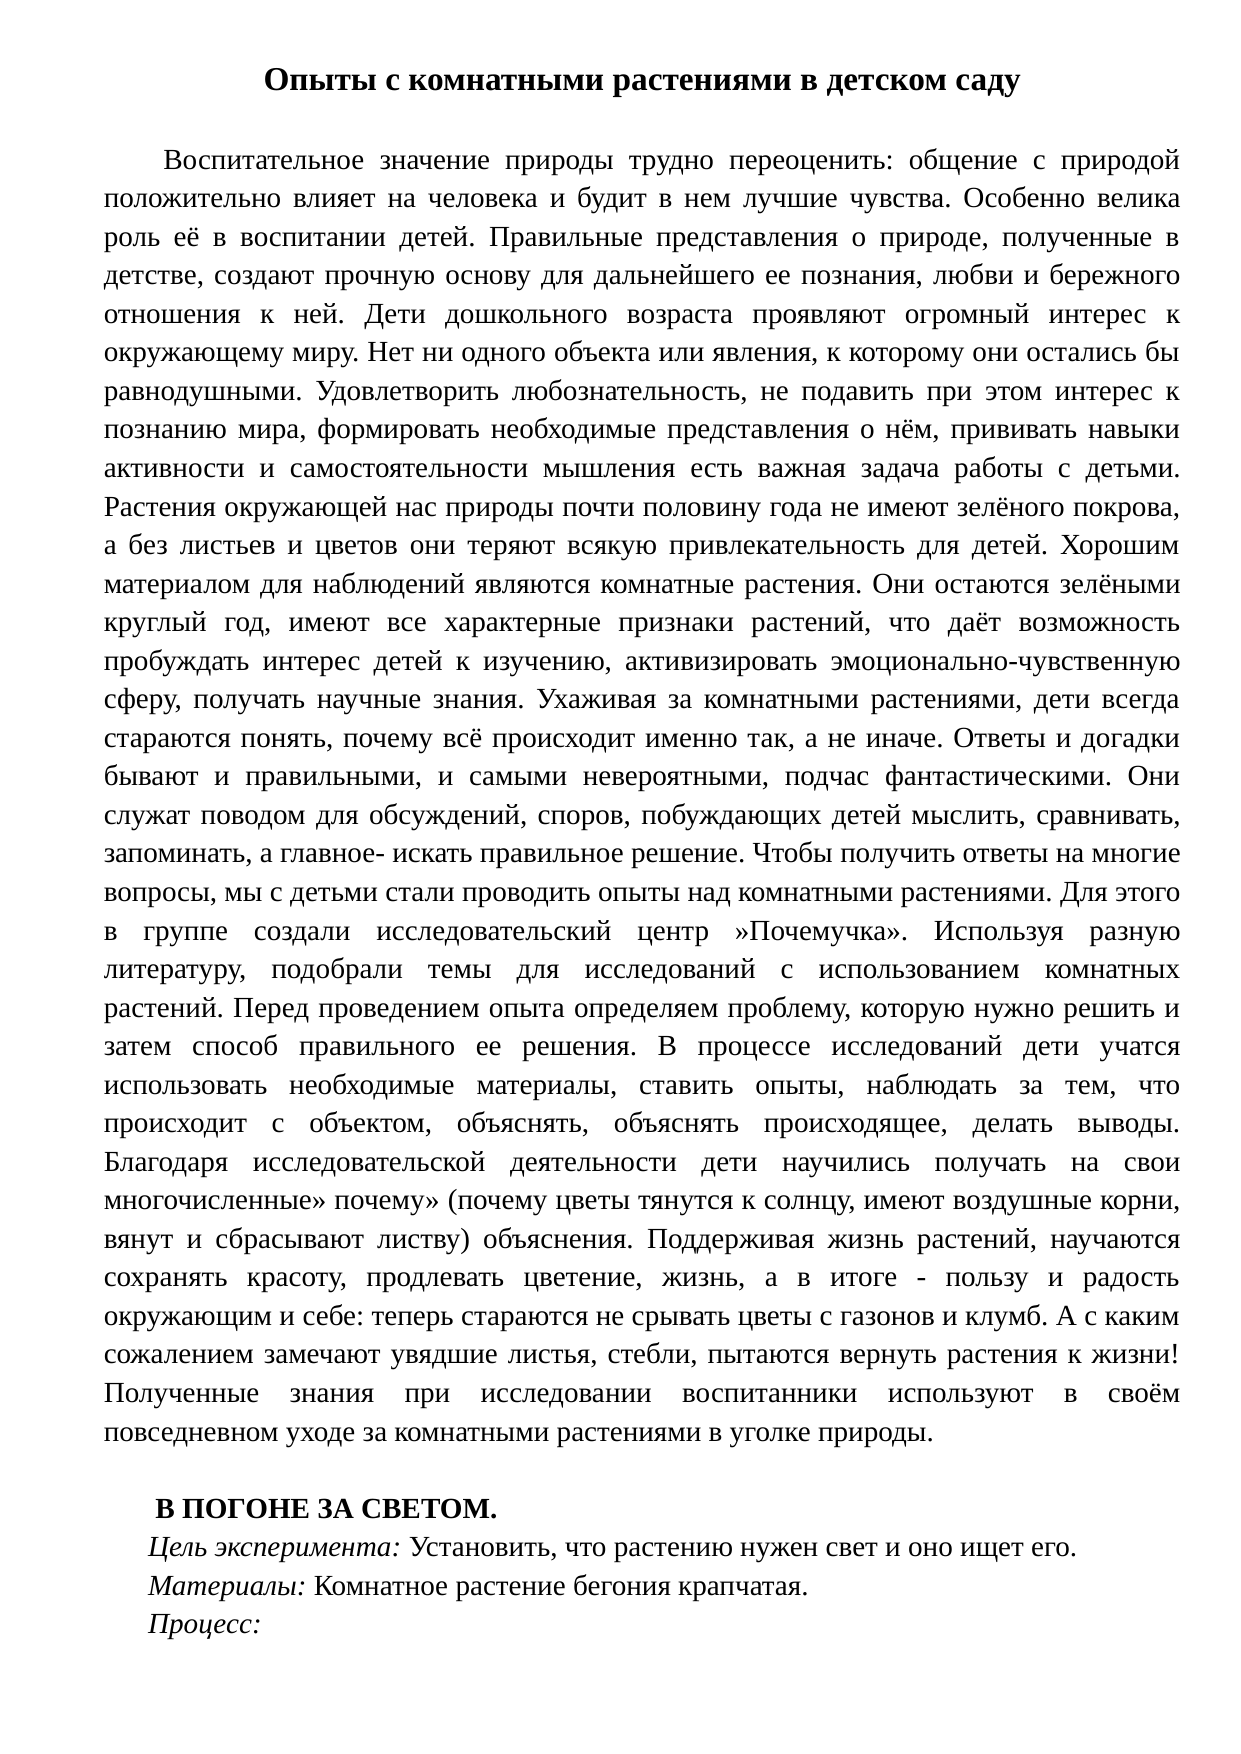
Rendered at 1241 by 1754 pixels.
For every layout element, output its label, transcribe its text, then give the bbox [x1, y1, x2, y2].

text Цель эксперимента: Установить, что растению нужен свет и оно ищет его. [103, 1529, 1181, 1563]
text Материалы: Комнатное растение бегония крапчатая. [103, 1568, 1181, 1601]
text Воспитательное значение природы трудно переоценить: общение с природой положительно влияет на человека и будит в нем лучшие чувства. Особенно велика роль её в воспитании детей. Правильные представления о природе, полученные в детстве, создают прочную основу для дальнейшего ее познания, любви и бережного отношения к ней. Дети дошкольного возраста проявляют огромный интерес к окружающему миру. Нет ни одного объекта или явления, к которому они остались бы равнодушными. Удовлетворить любознательность, не подавить при этом интерес к познанию мира, формировать необходимые представления о нём, прививать навыки активности и самостоятельности мышления есть важная задача работы с детьми. Растения окружающей нас природы почти половину года не имеют зелёного покрова, а без листьев и цветов они теряют всякую привлекательность для детей. Хорошим материалом для наблюдений являются комнатные растения. Они остаются зелёными круглый год, имеют все характерные признаки растений, что даёт возможность пробуждать интерес детей к изучению, активизировать эмоционально-чувственную сферу, получать научные знания. Ухаживая за комнатными растениями, дети всегда стараются понять, почему всё происходит именно так, а не иначе. Ответы и догадки бывают и правильными, и самыми невероятными, подчас фантастическими. Они служат поводом для обсуждений, споров, побуждающих детей мыслить, сравнивать, запоминать, а главное- искать правильное решение. Чтобы получить ответы на многие вопросы, мы с детьми стали проводить опыты над комнатными растениями. Для этого в группе создали исследовательский центр »Почемучка». Используя разную литературу, подобрали темы для исследований с использованием комнатных растений. Перед проведением опыта определяем проблему, которую нужно решить и затем способ правильного ее решения. В процессе исследований дети учатся использовать необходимые материалы, ставить опыты, наблюдать за тем, что происходит с объектом, объяснять, объяснять происходящее, делать выводы. Благодаря исследовательской деятельности дети научились получать на свои многочисленные» почему» (почему цветы тянутся к солнцу, имеют воздушные корни, вянут и сбрасывают листву) объяснения. Поддерживая жизнь растений, научаются сохранять красоту, продлевать цветение, жизнь, а в итоге - пользу и радость окружающим и себе: теперь стараются не срывать цветы с газонов и клумб. А с каким сожалением замечают увядшие листья, стебли, пытаются вернуть растения к жизни! Полученные знания при исследовании воспитанники используют в своём повседневном уходе за комнатными растениями в уголке природы. [103, 142, 1181, 1447]
text Процесс: [103, 1606, 1181, 1640]
text В ПОГОНЕ ЗА СВЕТОМ. [103, 1491, 1181, 1524]
text Опыты с комнатными растениями в детском саду [103, 59, 1181, 97]
